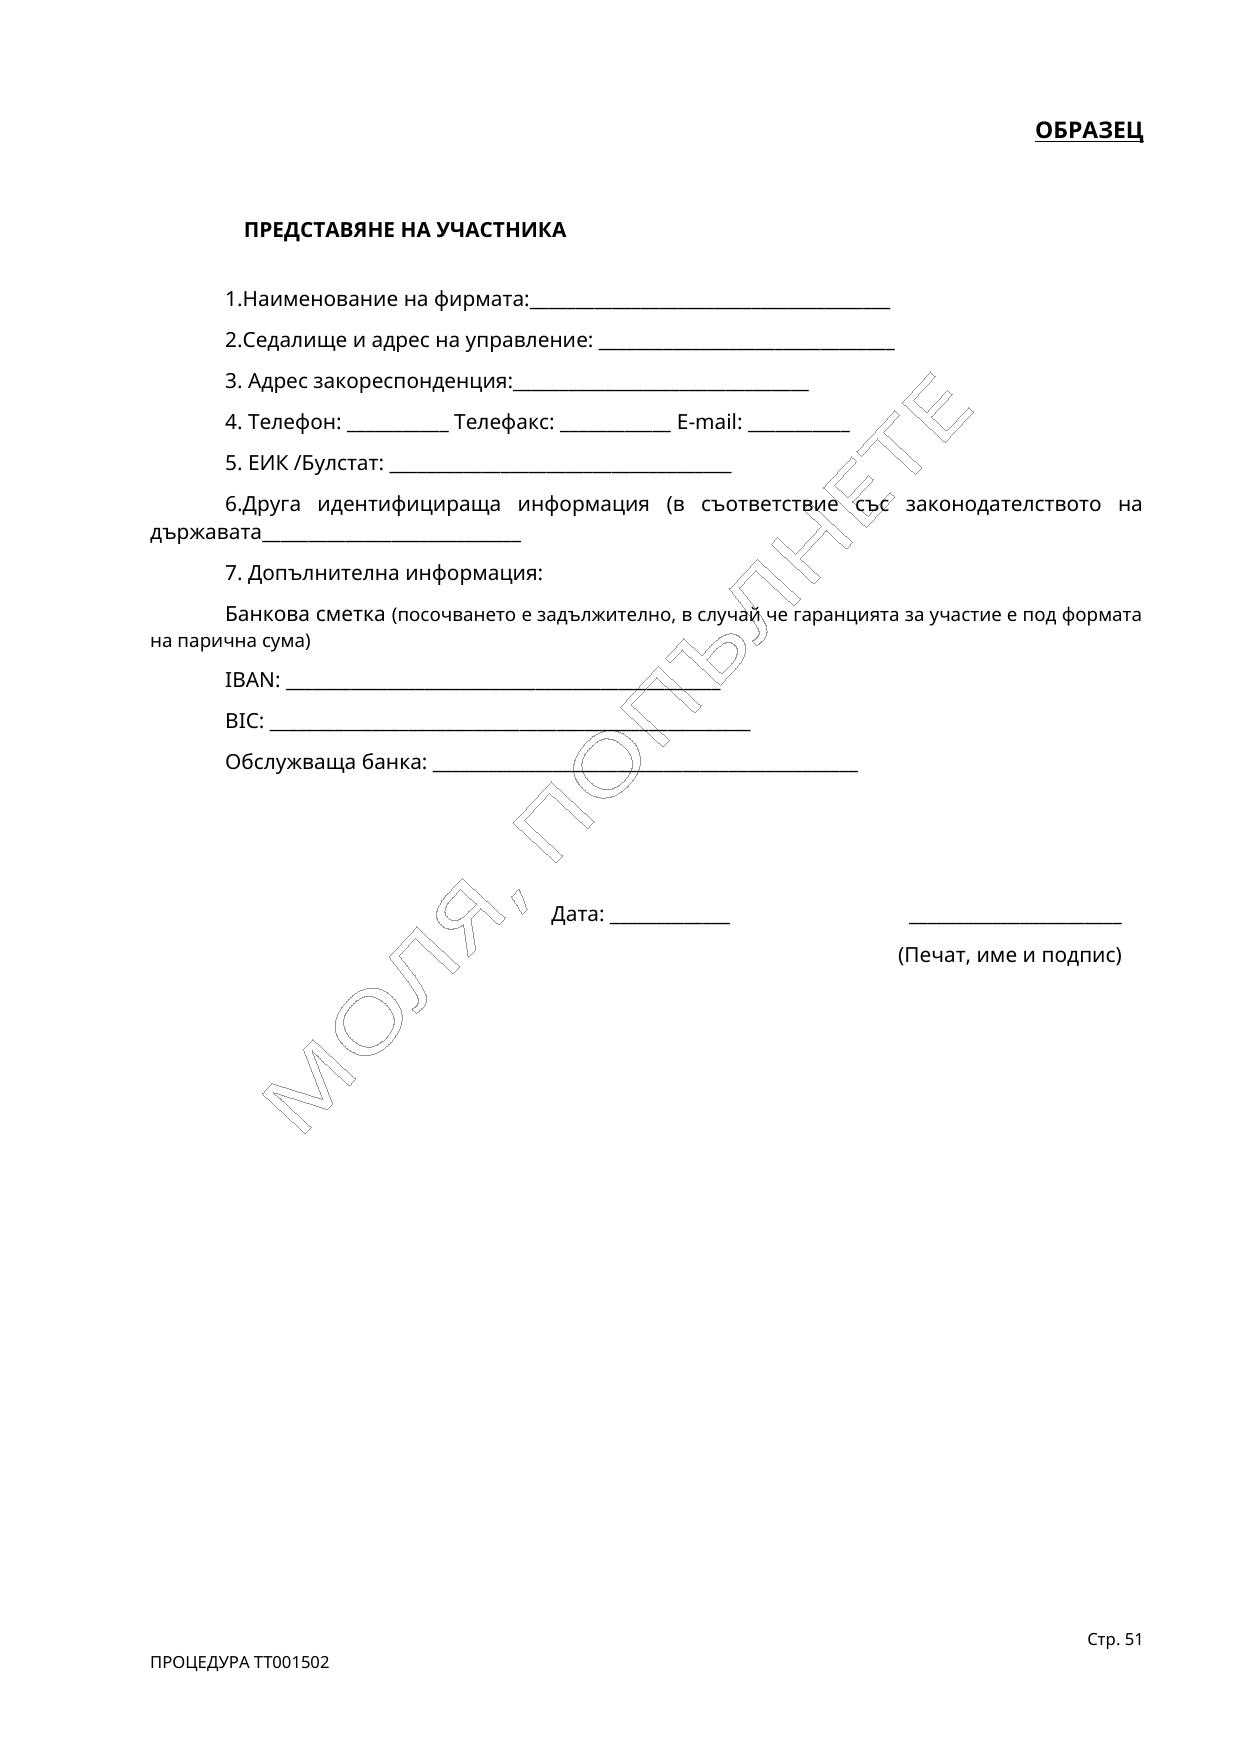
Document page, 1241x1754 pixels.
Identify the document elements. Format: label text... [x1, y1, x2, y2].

text 6.Друга идентифицираща информация (в съответствие със законодателството на държавата____________________________ [150, 489, 1143, 546]
text 4. Телефон: ___________ Телефакс: ____________ E-mail: ___________ [150, 407, 1143, 435]
text Дата: _____________ _______________________ [150, 899, 1122, 927]
text IBAN: _______________________________________________ [150, 666, 1143, 694]
text Обслужваща банка: ______________________________________________ [150, 747, 1143, 776]
text 2.Седалище и адрес на управление: ________________________________ [150, 325, 1143, 353]
text 1.Наименование на фирмата:_______________________________________ [150, 284, 1143, 313]
text BIC: ____________________________________________________ [150, 707, 1143, 735]
text Банкова сметка (посочването е задължително, в случай че гаранцията за участие е под формата на парична сума) [150, 599, 1143, 653]
text 7. Допълнителна информация: [150, 558, 1143, 587]
text (Печат, име и подпис) [150, 940, 1122, 968]
text ОБРАЗЕЦ [150, 114, 1143, 145]
text 3. Адрес закореспонденция:________________________________ [150, 366, 1143, 394]
text ПРЕДСТАВЯНЕ НА УЧАСТНИКА [244, 215, 1143, 243]
text 5. ЕИК /Булстат: _____________________________________ [150, 448, 1143, 476]
